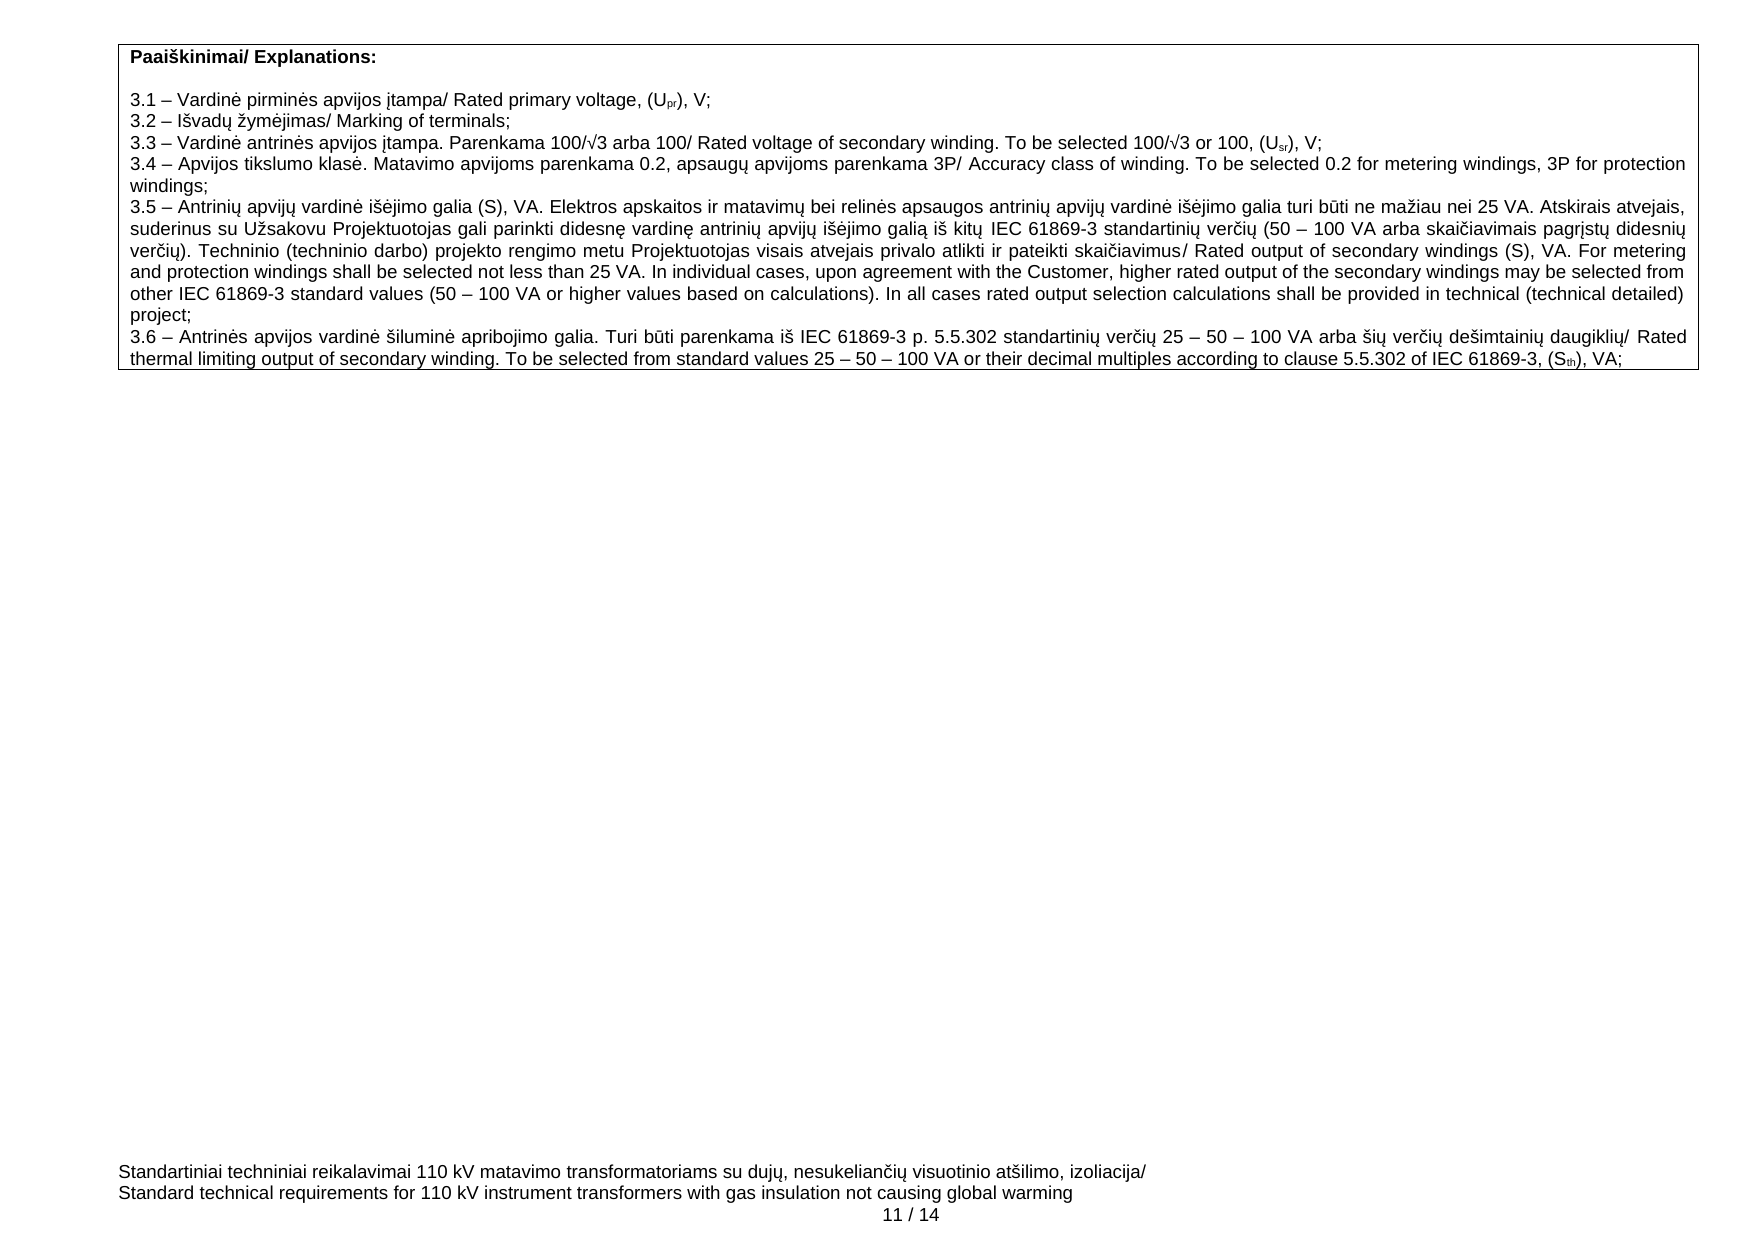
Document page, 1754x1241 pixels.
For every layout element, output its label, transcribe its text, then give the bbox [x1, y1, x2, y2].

table_cell Paaiškinimai/ Explanations: 3.1 – Vardinė pirminės apvijos įtampa/ Rated primary voltage, (Upr), V; 3.2 – Išvadų žymėjimas/ Marking of terminals; 3.3 – Vardinė antrinės apvijos įtampa. Parenkama 100/√3 arba 100/ Rated voltage of secondary winding. To be selected 100/√3 or 100, (Usr), V; 3.4 – Apvijos tikslumo klasė. Matavimo apvijoms parenkama 0.2, apsaugų apvijoms parenkama 3P/ Accuracy class of winding. To be selected 0.2 for metering windings, 3P for protection windings; 3.5 – Antrinių apvijų vardinė išėjimo galia (S), VA. Elektros apskaitos ir matavimų bei relinės apsaugos antrinių apvijų vardinė išėjimo galia turi būti ne mažiau nei 25 VA. Atskirais atvejais, suderinus su Užsakovu Projektuotojas gali parinkti didesnę vardinę antrinių apvijų išėjimo galią iš kitų IEC 61869-3 standartinių verčių (50 – 100 VA arba skaičiavimais pagrįstų didesnių verčių). Techninio (techninio darbo) projekto rengimo metu Projektuotojas visais atvejais privalo atlikti ir pateikti skaičiavimus/ Rated output of secondary windings (S), VA. For metering and protection windings shall be selected not less than 25 VA. In individual cases, upon agreement with the Customer, higher rated output of the secondary windings may be selected from other IEC 61869-3 standard values (50 – 100 VA or higher values based on calculations). In all cases rated output selection calculations shall be provided in technical (technical detailed) project; 3.6 – Antrinės apvijos vardinė šiluminė apribojimo galia. Turi būti parenkama iš IEC 61869-3 p. 5.5.302 standartinių verčių 25 – 50 – 100 VA arba šių verčių dešimtainių daugiklių/ Rated thermal limiting output of secondary winding. To be selected from standard values 25 – 50 – 100 VA or their decimal multiples according to clause 5.5.302 of IEC 61869-3, (Sth), VA; [119, 45, 1698, 369]
